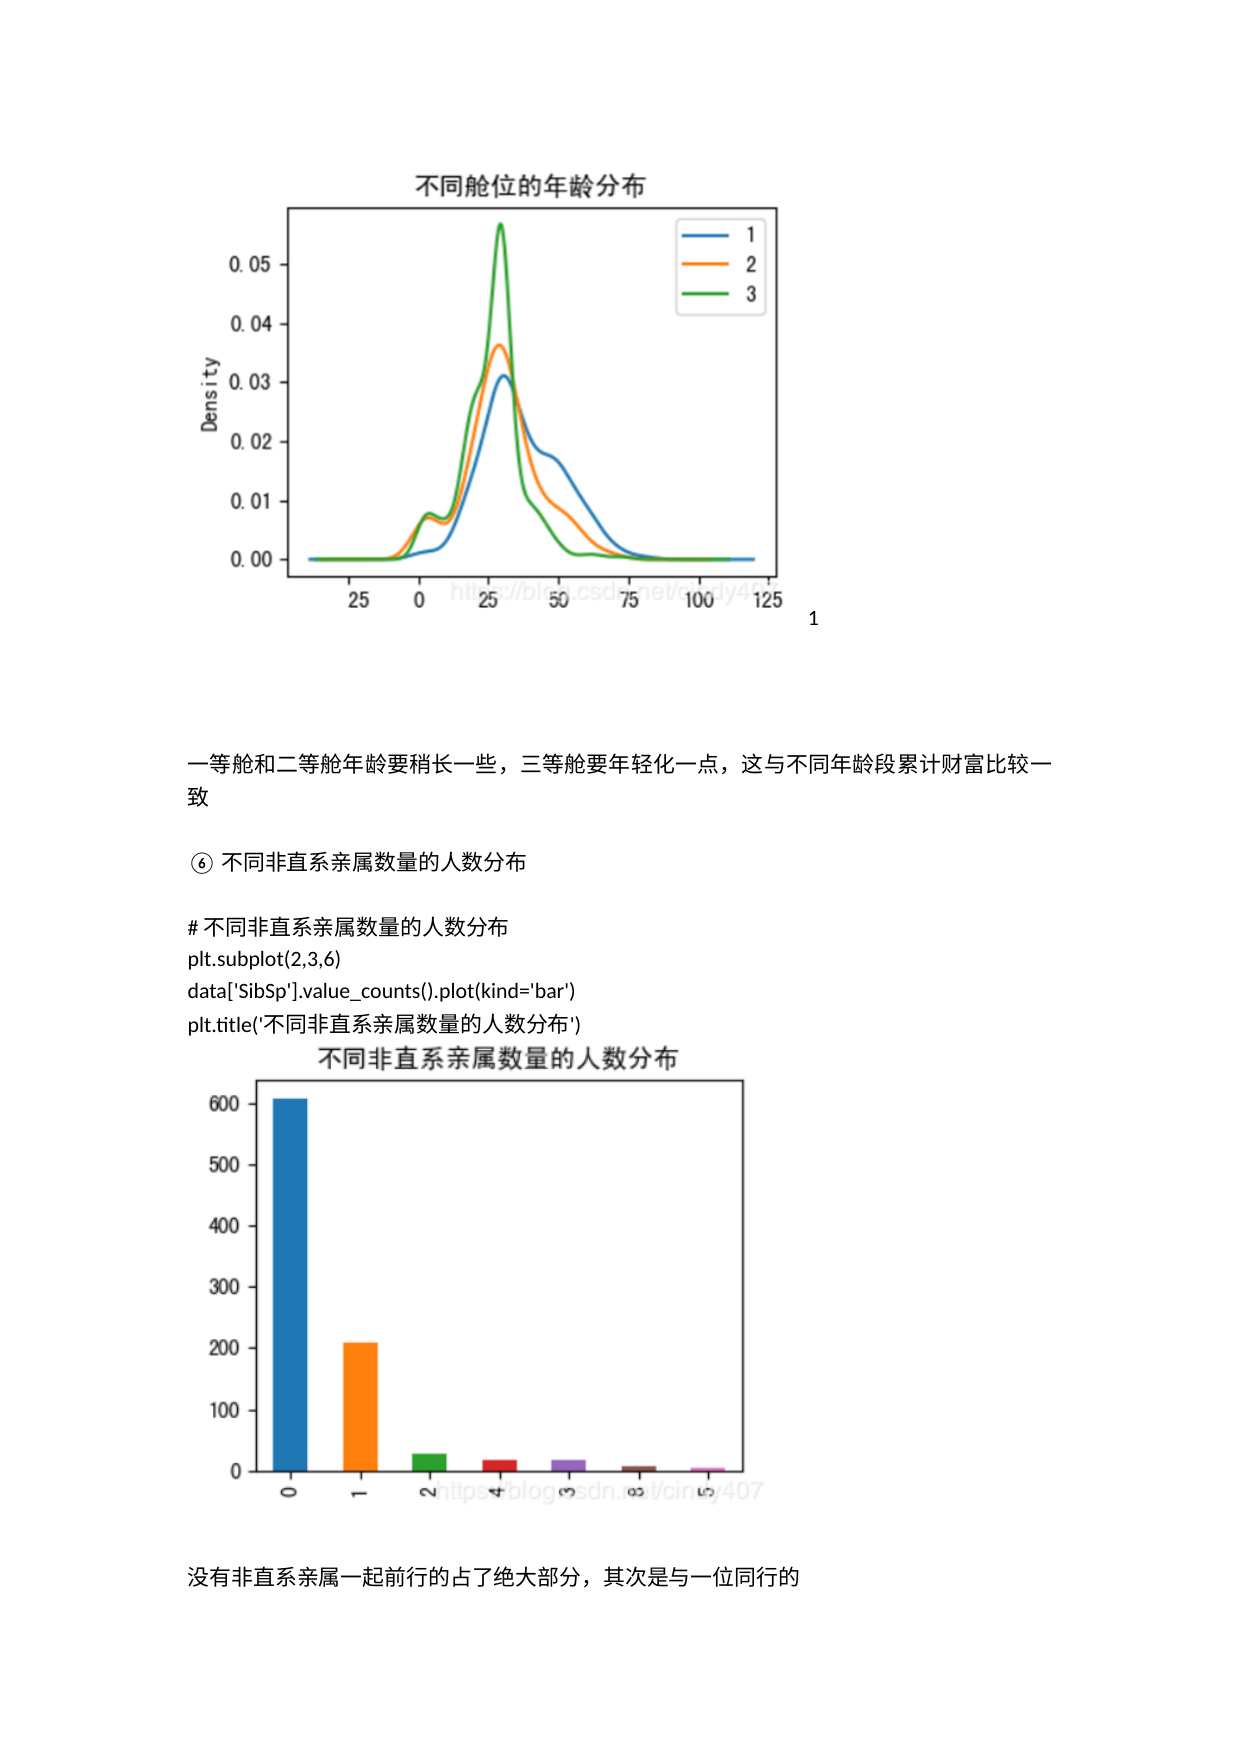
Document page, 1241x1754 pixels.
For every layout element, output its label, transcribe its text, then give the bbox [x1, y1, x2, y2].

text data['SibSp'].value_counts().plot(kind='bar') [187, 974, 1053, 1007]
text plt.title('不同非直系亲属数量的人数分布') [187, 1007, 1053, 1039]
text 没有非直系亲属一起前行的占了绝大部分，其次是与一位同行的 [187, 1559, 1053, 1592]
picture [187, 162, 808, 625]
text 一等舱和二等舱年龄要稍长一些，三等舱要年轻化一点，这与不同年龄段累计财富比较一致 [187, 747, 1053, 812]
picture [192, 1039, 767, 1507]
text # 不同非直系亲属数量的人数分布 [187, 909, 1053, 942]
text ⑥不同非直系亲属数量的人数分布 [187, 844, 1053, 877]
text plt.subplot(2,3,6) [187, 942, 1053, 974]
